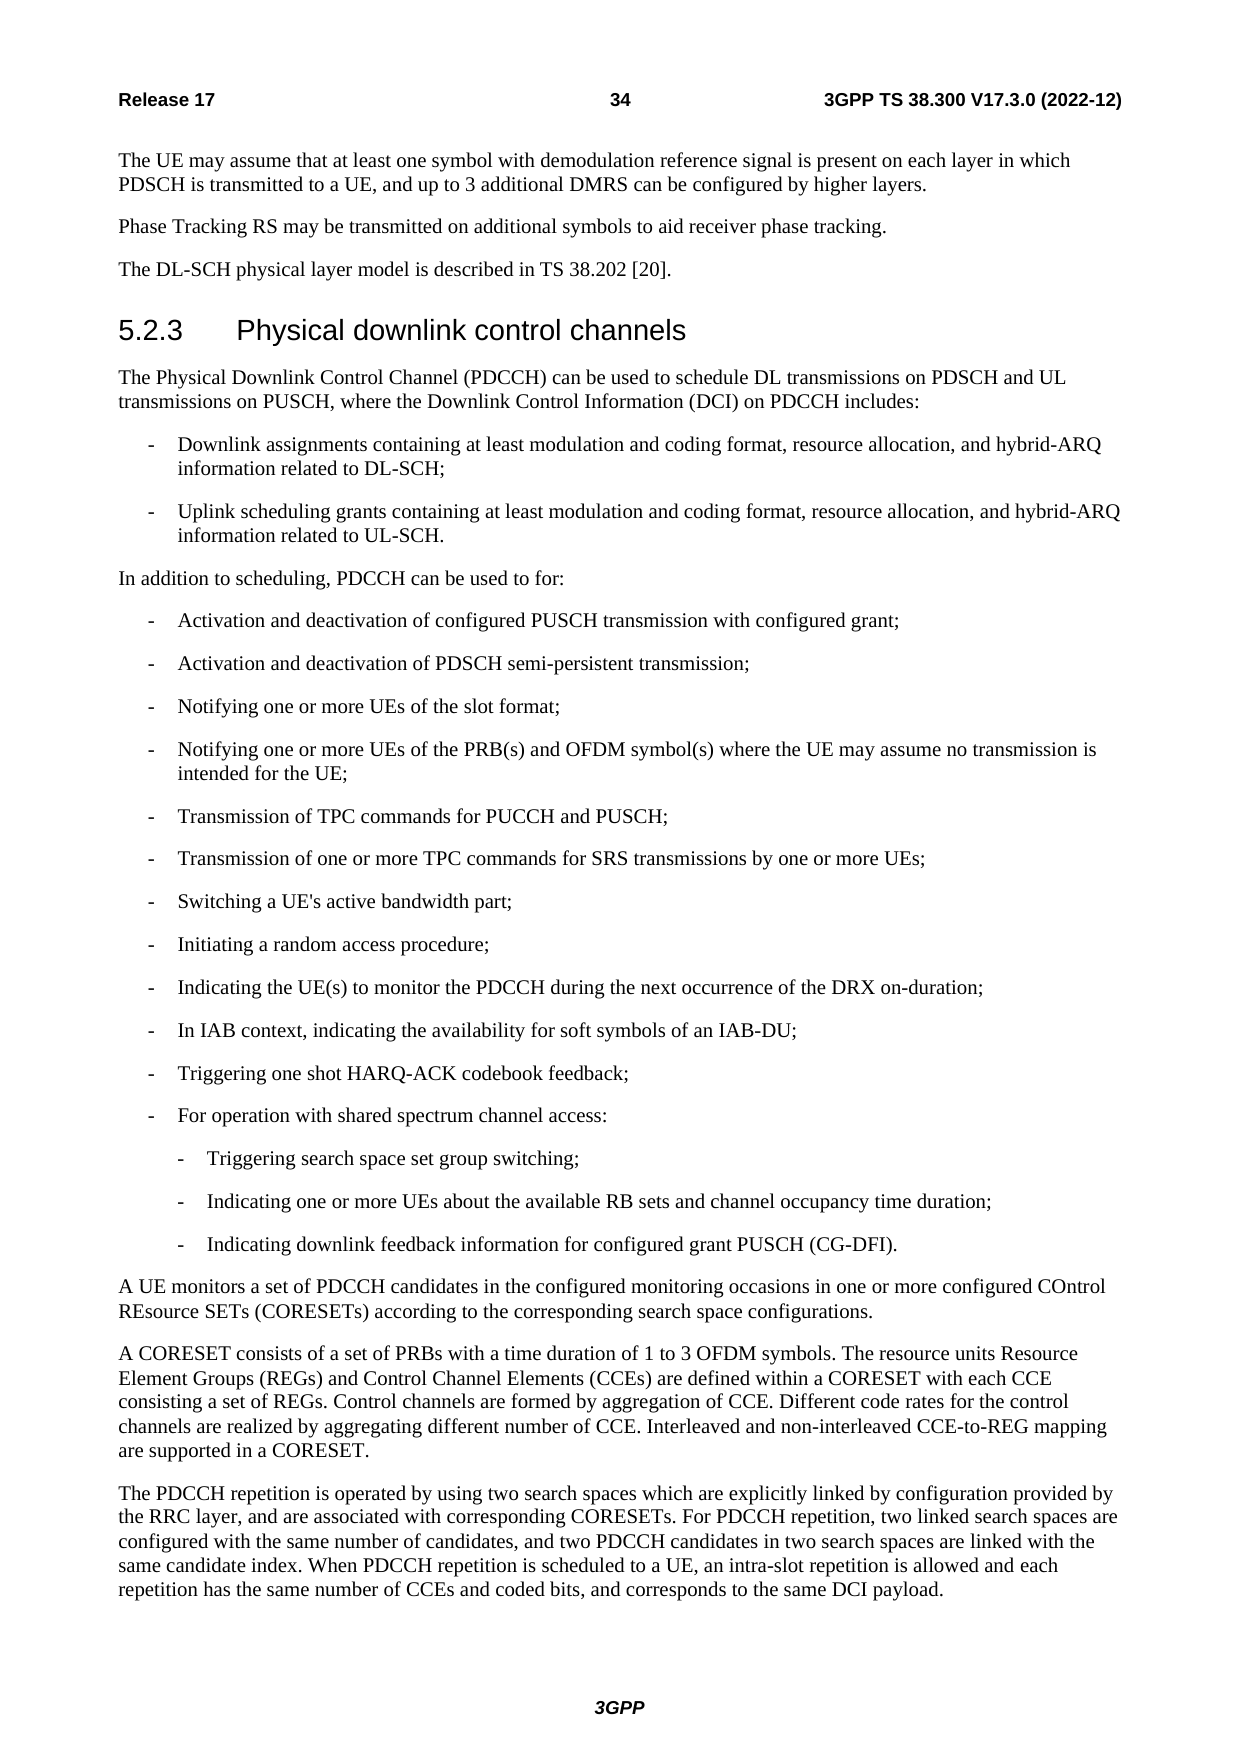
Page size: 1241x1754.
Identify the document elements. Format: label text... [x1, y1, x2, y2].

text - Triggering search space set group switching; [177, 1146, 1122, 1170]
text - Indicating one or more UEs about the available RB sets and channel occupancy time duration; [177, 1189, 1122, 1213]
text - Initiating a random access procedure; [148, 932, 1122, 956]
text - Notifying one or more UEs of the PRB(s) and OFDM symbol(s) where the UE may assume no transmission is intended for the UE; [148, 737, 1122, 785]
text - Indicating downlink feedback information for configured grant PUSCH (CG-DFI). [177, 1232, 1122, 1256]
text - Downlink assignments containing at least modulation and coding format, resource allocation, and hybrid-ARQ information related to DL-SCH; [148, 432, 1122, 480]
text The DL-SCH physical layer model is described in TS 38.202 [20]. [118, 257, 1122, 281]
text - For operation with shared spectrum channel access: [148, 1103, 1122, 1127]
text The Physical Downlink Control Channel (PDCCH) can be used to schedule DL transmissions on PDSCH and UL transmissions on PUSCH, where the Downlink Control Information (DCI) on PDCCH includes: [118, 365, 1122, 413]
text - Transmission of one or more TPC commands for SRS transmissions by one or more UEs; [148, 846, 1122, 870]
text The UE may assume that at least one symbol with demodulation reference signal is present on each layer in which PDSCH is transmitted to a UE, and up to 3 additional DMRS can be configured by higher layers. [118, 147, 1122, 196]
text - Activation and deactivation of PDSCH semi-persistent transmission; [148, 651, 1122, 675]
text - Transmission of TPC commands for PUCCH and PUSCH; [148, 803, 1122, 828]
text In addition to scheduling, PDCCH can be used to for: [118, 565, 1122, 589]
text A CORESET consists of a set of PRBs with a time duration of 1 to 3 OFDM symbols. The resource units Resource Element Groups (REGs) and Control Channel Elements (CCEs) are defined within a CORESET with each CCE consisting a set of REGs. Control channels are formed by aggregation of CCE. Different code rates for the control channels are realized by aggregating different number of CCE. Interleaved and non-interleaved CCE-to-REG mapping are supported in a CORESET. [118, 1341, 1122, 1462]
text - Uplink scheduling grants containing at least modulation and coding format, resource allocation, and hybrid-ARQ information related to UL-SCH. [148, 498, 1122, 547]
text - Notifying one or more UEs of the slot format; [148, 694, 1122, 718]
text Phase Tracking RS may be transmitted on additional symbols to aid receiver phase tracking. [118, 214, 1122, 238]
text - In IAB context, indicating the availability for soft symbols of an IAB-DU; [148, 1018, 1122, 1042]
text The PDCCH repetition is operated by using two search spaces which are explicitly linked by configuration provided by the RRC layer, and are associated with corresponding CORESETs. For PDCCH repetition, two linked search spaces are configured with the same number of candidates, and two PDCCH candidates in two search spaces are linked with the same candidate index. When PDCCH repetition is scheduled to a UE, an intra-slot repetition is allowed and each repetition has the same number of CCEs and coded bits, and corresponds to the same DCI payload. [118, 1480, 1122, 1601]
text A UE monitors a set of PDCCH candidates in the configured monitoring occasions in one or more configured COntrol REsource SETs (CORESETs) according to the corresponding search space configurations. [118, 1274, 1122, 1323]
text - Activation and deactivation of configured PUSCH transmission with configured grant; [148, 608, 1122, 632]
text - Indicating the UE(s) to monitor the PDCCH during the next occurrence of the DRX on-duration; [148, 975, 1122, 999]
subtitle 5.2.3 Physical downlink control channels [118, 312, 1122, 346]
text - Switching a UE's active bandwidth part; [148, 889, 1122, 913]
text - Triggering one shot HARQ-ACK codebook feedback; [148, 1060, 1122, 1084]
